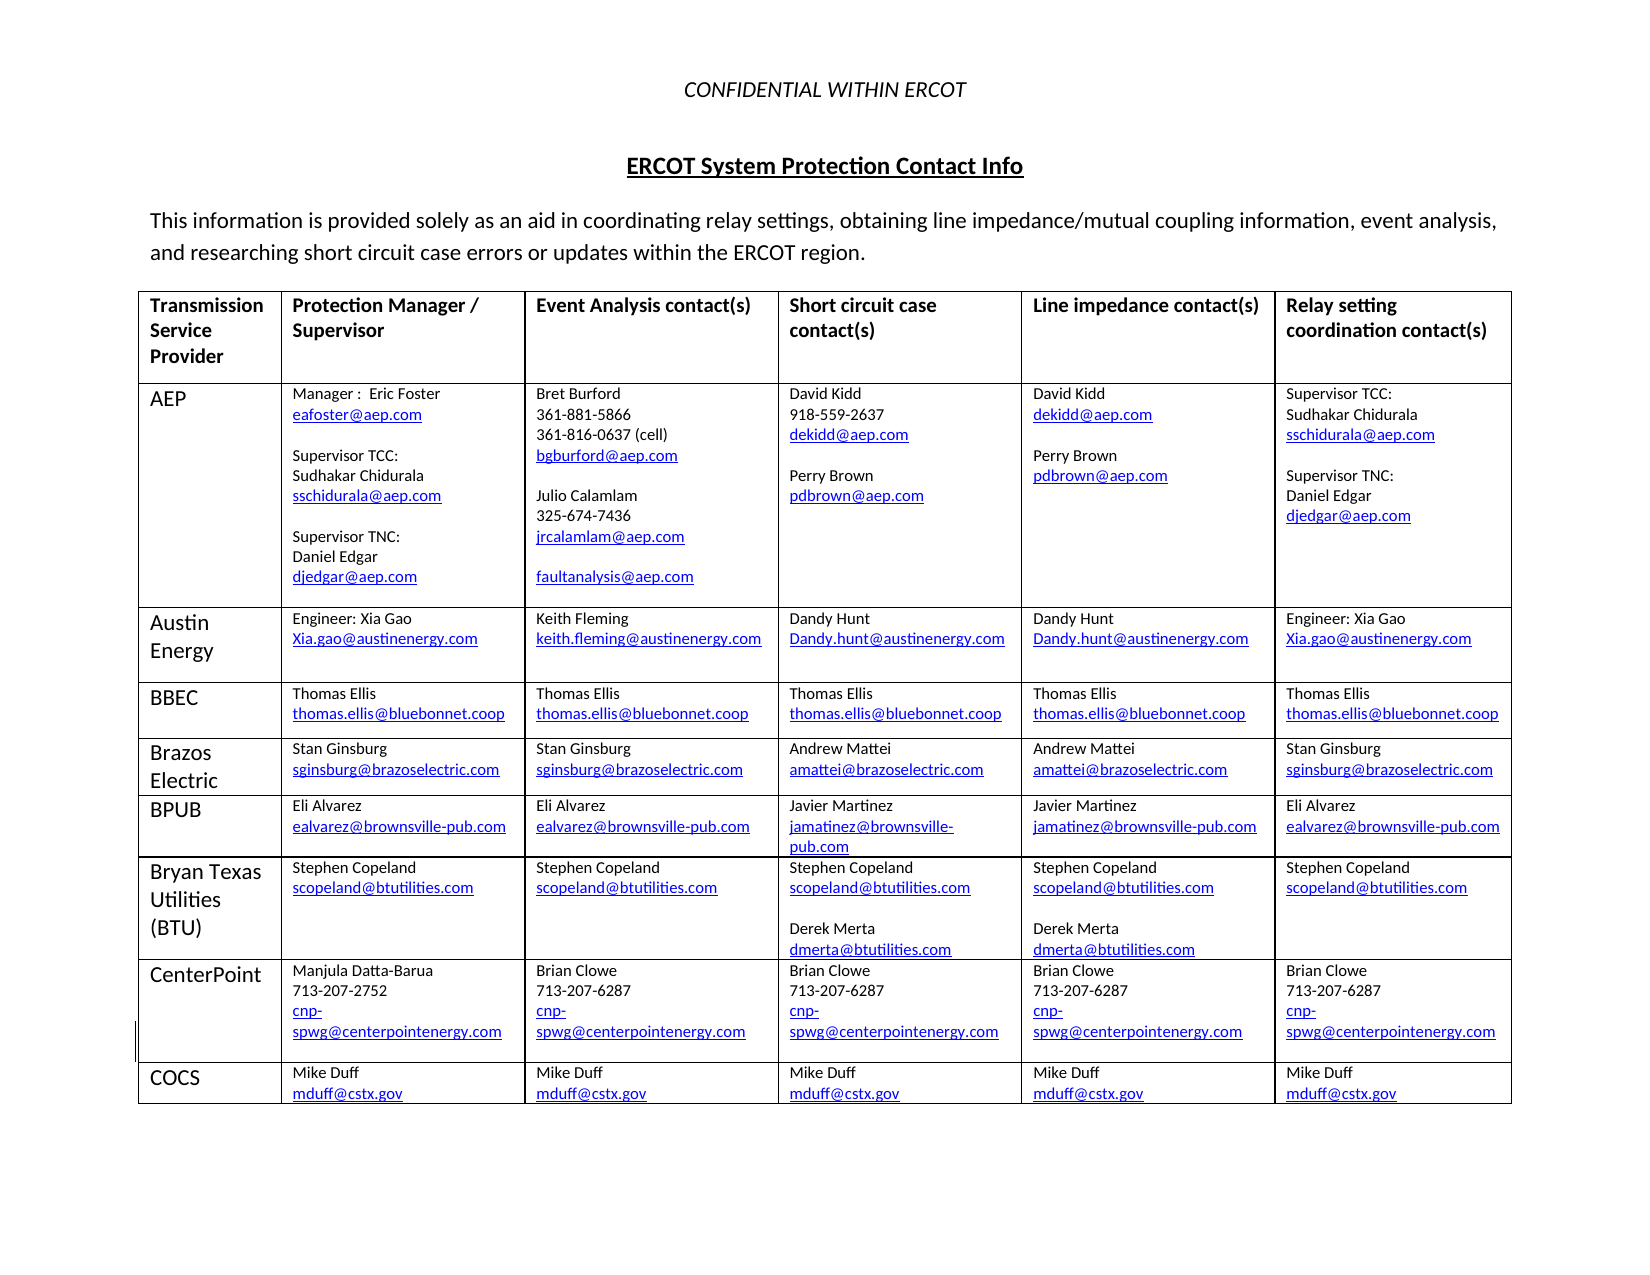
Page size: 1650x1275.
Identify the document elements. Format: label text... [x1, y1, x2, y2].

table_cell Mike Duff mduff@cstx.gov [779, 1063, 1021, 1103]
table_cell David Kidd 918-559-2637 dekidd@aep.com Perry Brown pdbrown@aep.com [779, 384, 1021, 607]
table_header Line impedance contact(s) [1022, 292, 1274, 383]
table_cell Manjula Datta-Barua 713-207-2752 cnp-spwg@centerpointenergy.com [282, 960, 524, 1062]
table_cell Engineer: Xia Gao Xia.gao@austinenergy.com [282, 608, 524, 682]
table_cell Thomas Ellis thomas.ellis@bluebonnet.coop [1022, 683, 1274, 737]
table_cell Javier Martinez jamatinez@brownsville-pub.com [779, 796, 1021, 856]
table_header Protection Manager / Supervisor [282, 292, 524, 383]
text ERCOT System Protection Contact Info [150, 150, 1500, 181]
table_cell Mike Duff mduff@cstx.gov [1022, 1063, 1274, 1103]
table_cell Eli Alvarez ealvarez@brownsville-pub.com [1276, 796, 1511, 856]
table_cell Brian Clowe 713-207-6287 cnp-spwg@centerpointenergy.com [1276, 960, 1511, 1062]
table_cell Stephen Copeland scopeland@btutilities.com Derek Merta dmerta@btutilities.com [1022, 858, 1274, 959]
table_cell AEP [139, 384, 281, 607]
table_cell Supervisor TCC: Sudhakar Chidurala sschidurala@aep.com Supervisor TNC: Daniel Edgar djedgar@aep.com [1276, 384, 1511, 607]
table_header Transmission Service Provider [139, 292, 281, 383]
table_cell BPUB [139, 796, 281, 856]
table_cell Andrew Mattei amattei@brazoselectric.com [1022, 739, 1274, 794]
table_cell Austin Energy [139, 608, 281, 682]
table_header Relay setting coordination contact(s) [1276, 292, 1511, 383]
table_cell Dandy Hunt Dandy.hunt@austinenergy.com [1022, 608, 1274, 682]
table_cell BBEC [139, 683, 281, 737]
table_cell Bryan Texas Utilities (BTU) [139, 858, 281, 959]
table_cell Thomas Ellis thomas.ellis@bluebonnet.coop [282, 683, 524, 737]
table_cell David Kidd dekidd@aep.com Perry Brown pdbrown@aep.com [1022, 384, 1274, 607]
table_cell Dandy Hunt Dandy.hunt@austinenergy.com [779, 608, 1021, 682]
table_cell Brian Clowe 713-207-6287 cnp-spwg@centerpointenergy.com [1022, 960, 1274, 1062]
table_cell Engineer: Xia Gao Xia.gao@austinenergy.com [1276, 608, 1511, 682]
table_cell Stephen Copeland scopeland@btutilities.com [282, 858, 524, 959]
table_header Short circuit case contact(s) [779, 292, 1021, 383]
table_cell Mike Duff mduff@cstx.gov [282, 1063, 524, 1103]
text This information is provided solely as an aid in coordinating relay settings, obtaining line impedance/mutual coupling information, event analysis, and researching short circuit case errors or updates within the ERCOT region. [150, 206, 1500, 266]
table_cell CenterPoint [139, 960, 281, 1062]
table_cell Keith Fleming keith.fleming@austinenergy.com [526, 608, 778, 682]
table_cell Brian Clowe 713-207-6287 cnp-spwg@centerpointenergy.com [779, 960, 1021, 1062]
table_cell Thomas Ellis thomas.ellis@bluebonnet.coop [526, 683, 778, 737]
table_cell Mike Duff mduff@cstx.gov [1276, 1063, 1511, 1103]
table_cell Stan Ginsburg sginsburg@brazoselectric.com [282, 739, 524, 794]
table_header Event Analysis contact(s) [526, 292, 778, 383]
table_cell Bret Burford 361-881-5866 361-816-0637 (cell) bgburford@aep.com Julio Calamlam 325-674-7436 jrcalamlam@aep.com faultanalysis@aep.com [526, 384, 778, 607]
table_cell Stan Ginsburg sginsburg@brazoselectric.com [526, 739, 778, 794]
table_cell Thomas Ellis thomas.ellis@bluebonnet.coop [1276, 683, 1511, 737]
table_cell Mike Duff mduff@cstx.gov [526, 1063, 778, 1103]
table_cell Eli Alvarez ealvarez@brownsville-pub.com [282, 796, 524, 856]
table_cell Stan Ginsburg sginsburg@brazoselectric.com [1276, 739, 1511, 794]
table_cell Javier Martinez jamatinez@brownsville-pub.com [1022, 796, 1274, 856]
table_cell Manager : Eric Foster eafoster@aep.com Supervisor TCC: Sudhakar Chidurala sschidurala@aep.com Supervisor TNC: Daniel Edgar djedgar@aep.com [282, 384, 524, 607]
table_cell Brian Clowe 713-207-6287 cnp-spwg@centerpointenergy.com [526, 960, 778, 1062]
table_cell Eli Alvarez ealvarez@brownsville-pub.com [526, 796, 778, 856]
table_cell Andrew Mattei amattei@brazoselectric.com [779, 739, 1021, 794]
table_cell Stephen Copeland scopeland@btutilities.com [1276, 858, 1511, 959]
table_cell Stephen Copeland scopeland@btutilities.com Derek Merta dmerta@btutilities.com [779, 858, 1021, 959]
table_cell Thomas Ellis thomas.ellis@bluebonnet.coop [779, 683, 1021, 737]
table_cell Brazos Electric [139, 739, 281, 794]
table_cell COCS [139, 1063, 281, 1103]
table_cell Stephen Copeland scopeland@btutilities.com [526, 858, 778, 959]
